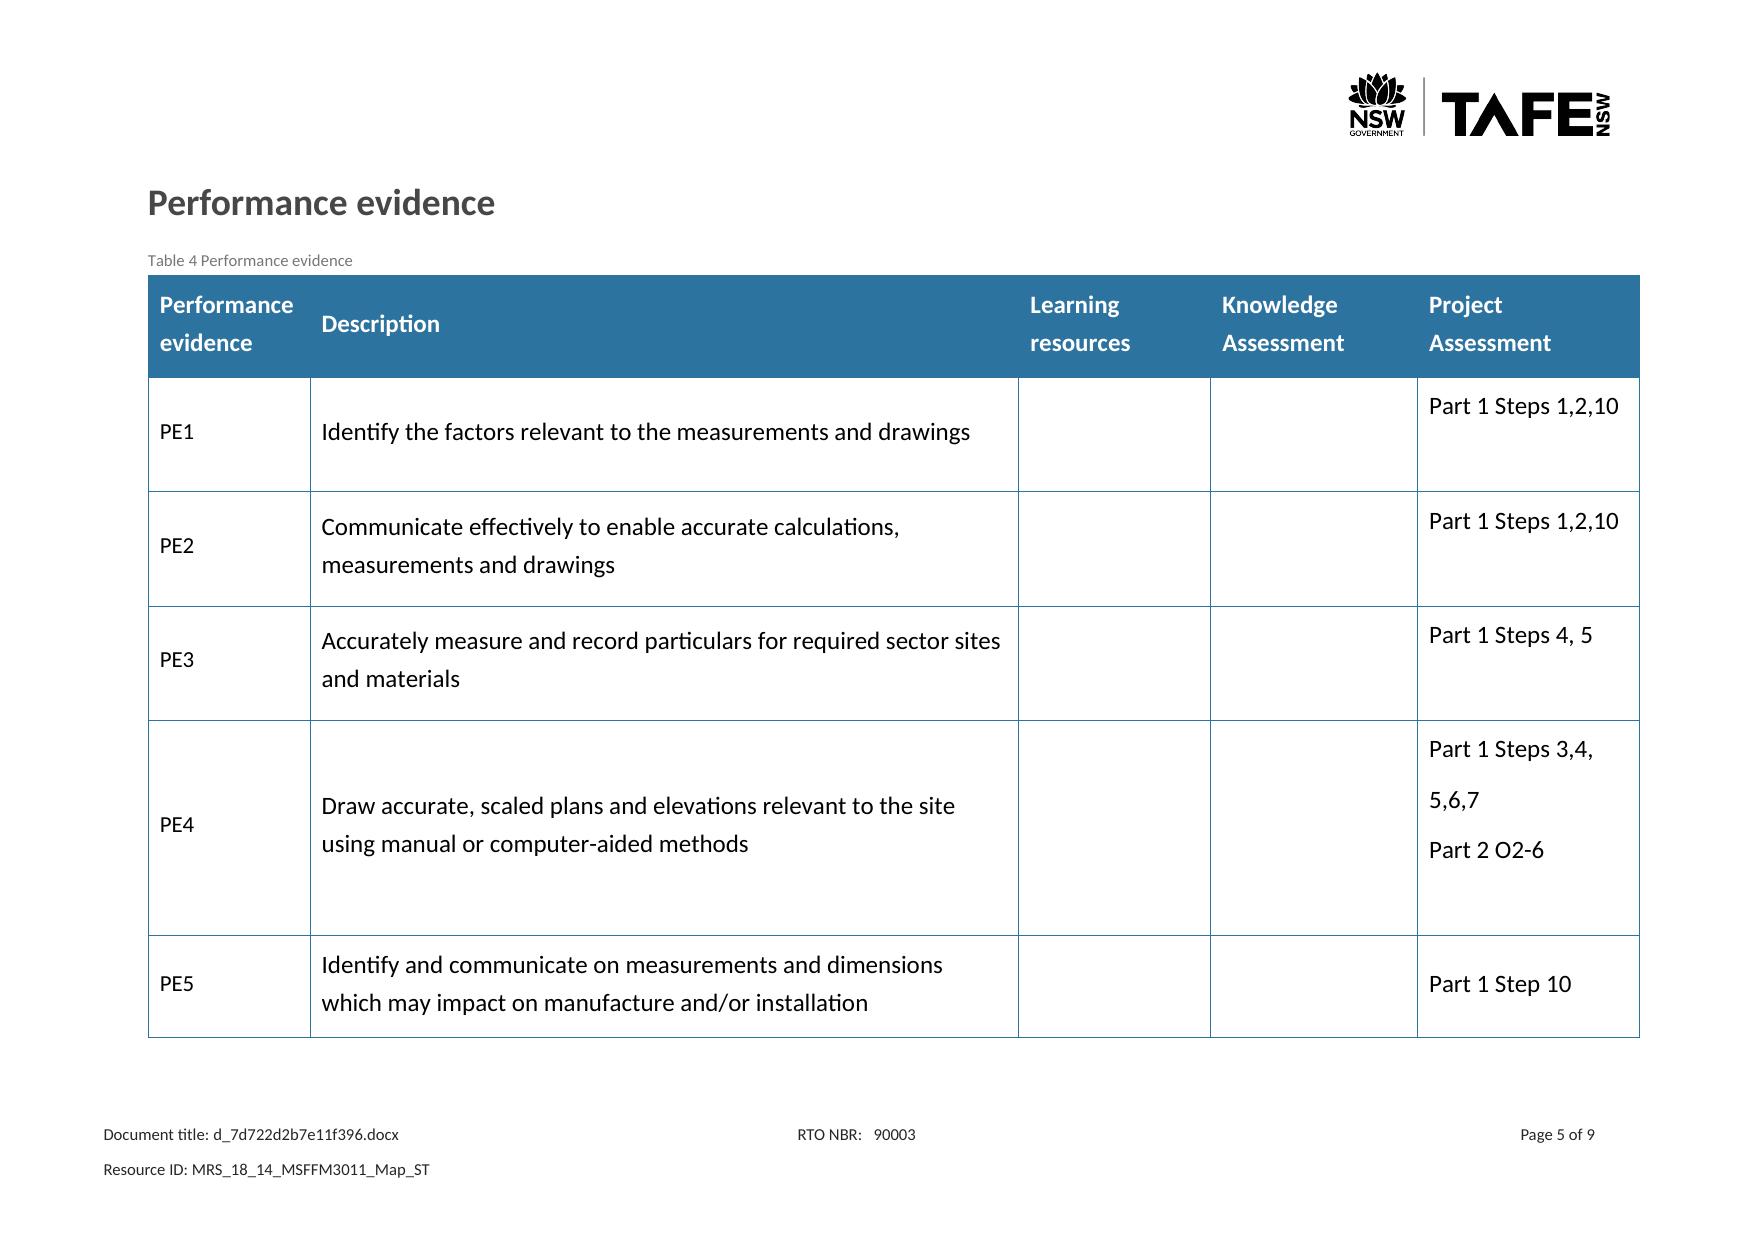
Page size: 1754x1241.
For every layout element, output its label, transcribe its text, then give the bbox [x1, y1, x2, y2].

table_header Project Assessment [1418, 276, 1639, 377]
table_cell [1019, 607, 1210, 720]
table_cell [1019, 721, 1210, 935]
table_cell Accurately measure and record particulars for required sector sites and materials [311, 607, 1018, 720]
table_cell [1211, 936, 1417, 1037]
table_cell Part 1 Steps 3,4, 5,6,7 Part 2 O2-6 [1418, 721, 1639, 935]
table_cell PE4 [149, 721, 310, 935]
table_cell PE5 [149, 936, 310, 1037]
table_cell [1019, 492, 1210, 606]
text Table 4 Performance evidence [148, 250, 1606, 270]
table_cell Part 1 Steps 1,2,10 [1418, 492, 1639, 606]
table_cell Part 1 Step 10 [1418, 936, 1639, 1037]
table_cell Part 1 Steps 1,2,10 [1418, 378, 1639, 491]
table_cell Identify the factors relevant to the measurements and drawings [311, 378, 1018, 491]
table_cell Part 1 Steps 4, 5 [1418, 607, 1639, 720]
table_cell Identify and communicate on measurements and dimensions which may impact on manufacture and/or installation [311, 936, 1018, 1037]
table_cell PE2 [149, 492, 310, 606]
subtitle Performance evidence [148, 179, 1606, 225]
table_cell [1019, 378, 1210, 491]
table_cell [1211, 721, 1417, 935]
picture [1348, 71, 1610, 137]
table_cell Draw accurate, scaled plans and elevations relevant to the site using manual or computer-aided methods [311, 721, 1018, 935]
table_header Learning resources [1019, 276, 1210, 377]
table_header Performance evidence [149, 276, 310, 377]
table_header Description [311, 276, 1018, 377]
table_cell PE3 [149, 607, 310, 720]
table_cell [1211, 607, 1417, 720]
table_cell [1019, 936, 1210, 1037]
table_header Knowledge Assessment [1211, 276, 1417, 377]
table_cell PE1 [149, 378, 310, 491]
table_cell [1211, 492, 1417, 606]
table_cell Communicate effectively to enable accurate calculations, measurements and drawings [311, 492, 1018, 606]
table_cell [1211, 378, 1417, 491]
